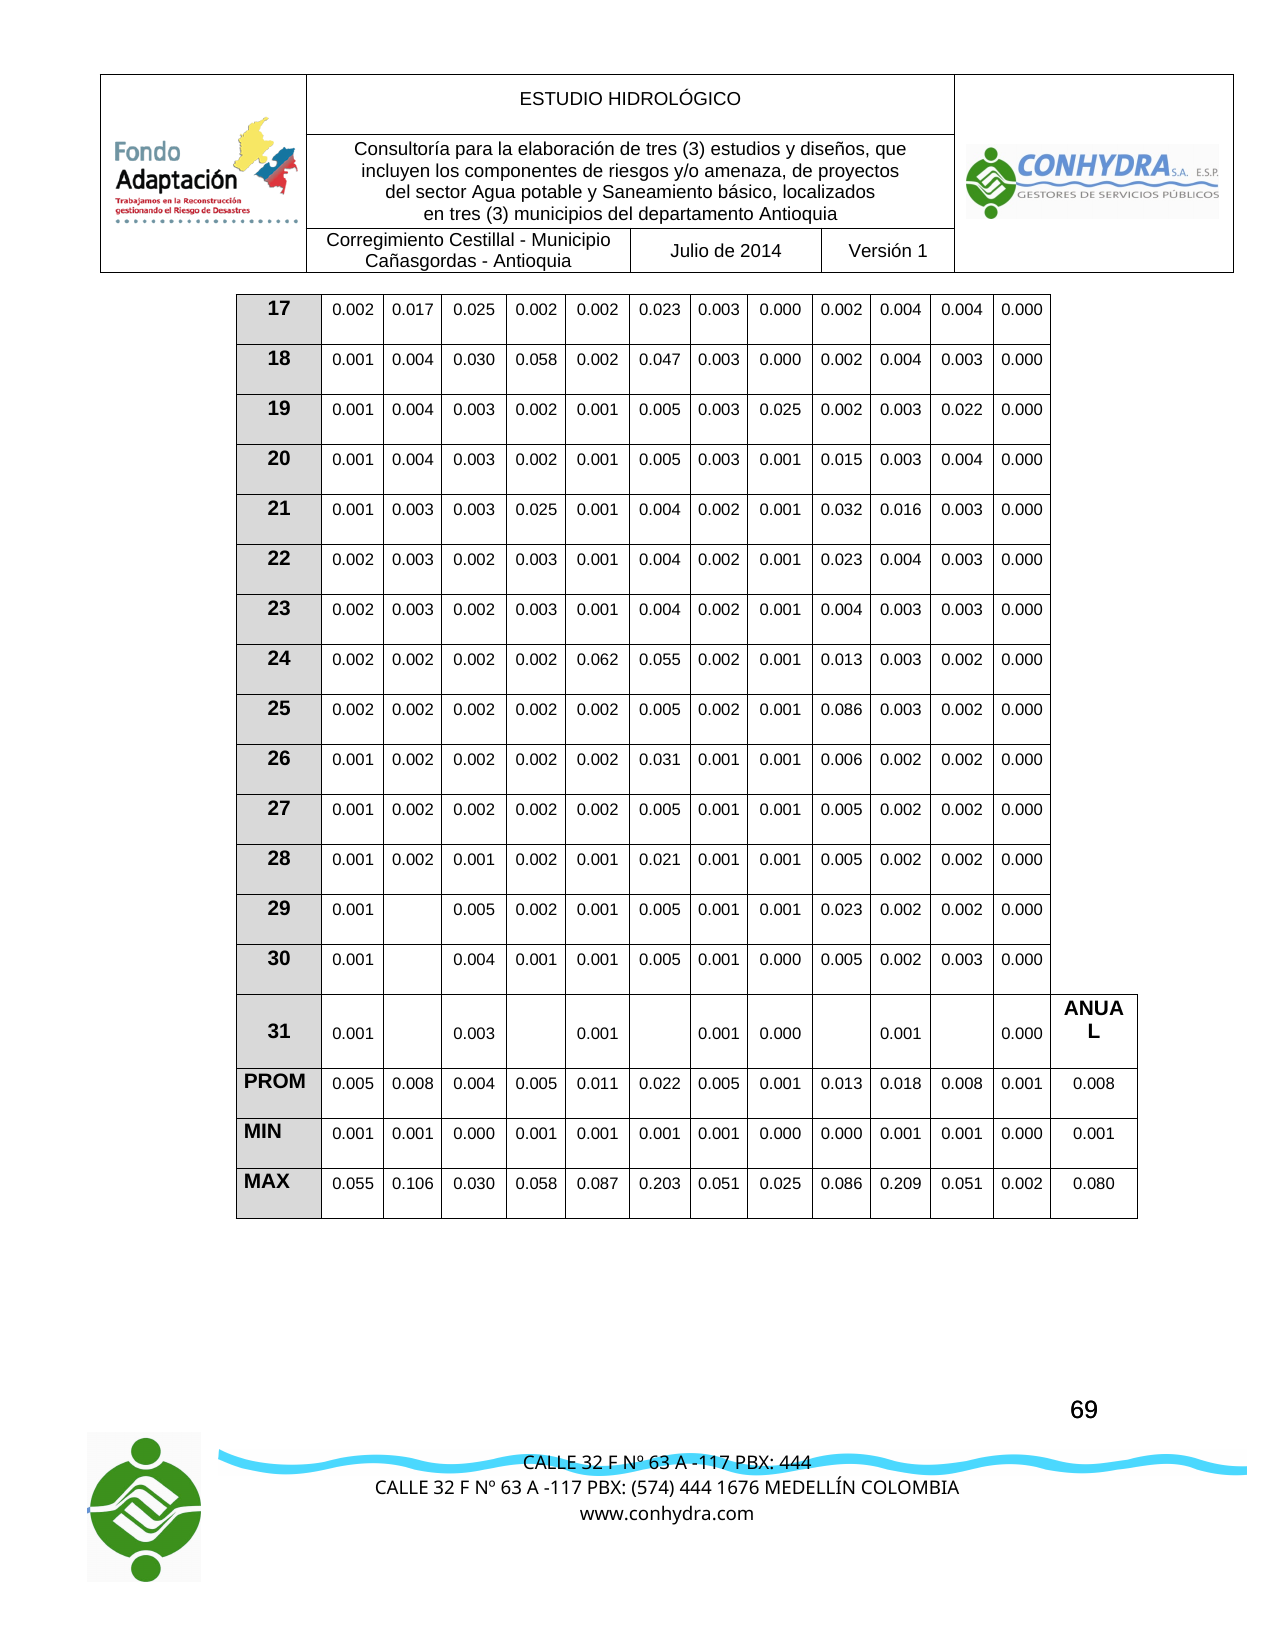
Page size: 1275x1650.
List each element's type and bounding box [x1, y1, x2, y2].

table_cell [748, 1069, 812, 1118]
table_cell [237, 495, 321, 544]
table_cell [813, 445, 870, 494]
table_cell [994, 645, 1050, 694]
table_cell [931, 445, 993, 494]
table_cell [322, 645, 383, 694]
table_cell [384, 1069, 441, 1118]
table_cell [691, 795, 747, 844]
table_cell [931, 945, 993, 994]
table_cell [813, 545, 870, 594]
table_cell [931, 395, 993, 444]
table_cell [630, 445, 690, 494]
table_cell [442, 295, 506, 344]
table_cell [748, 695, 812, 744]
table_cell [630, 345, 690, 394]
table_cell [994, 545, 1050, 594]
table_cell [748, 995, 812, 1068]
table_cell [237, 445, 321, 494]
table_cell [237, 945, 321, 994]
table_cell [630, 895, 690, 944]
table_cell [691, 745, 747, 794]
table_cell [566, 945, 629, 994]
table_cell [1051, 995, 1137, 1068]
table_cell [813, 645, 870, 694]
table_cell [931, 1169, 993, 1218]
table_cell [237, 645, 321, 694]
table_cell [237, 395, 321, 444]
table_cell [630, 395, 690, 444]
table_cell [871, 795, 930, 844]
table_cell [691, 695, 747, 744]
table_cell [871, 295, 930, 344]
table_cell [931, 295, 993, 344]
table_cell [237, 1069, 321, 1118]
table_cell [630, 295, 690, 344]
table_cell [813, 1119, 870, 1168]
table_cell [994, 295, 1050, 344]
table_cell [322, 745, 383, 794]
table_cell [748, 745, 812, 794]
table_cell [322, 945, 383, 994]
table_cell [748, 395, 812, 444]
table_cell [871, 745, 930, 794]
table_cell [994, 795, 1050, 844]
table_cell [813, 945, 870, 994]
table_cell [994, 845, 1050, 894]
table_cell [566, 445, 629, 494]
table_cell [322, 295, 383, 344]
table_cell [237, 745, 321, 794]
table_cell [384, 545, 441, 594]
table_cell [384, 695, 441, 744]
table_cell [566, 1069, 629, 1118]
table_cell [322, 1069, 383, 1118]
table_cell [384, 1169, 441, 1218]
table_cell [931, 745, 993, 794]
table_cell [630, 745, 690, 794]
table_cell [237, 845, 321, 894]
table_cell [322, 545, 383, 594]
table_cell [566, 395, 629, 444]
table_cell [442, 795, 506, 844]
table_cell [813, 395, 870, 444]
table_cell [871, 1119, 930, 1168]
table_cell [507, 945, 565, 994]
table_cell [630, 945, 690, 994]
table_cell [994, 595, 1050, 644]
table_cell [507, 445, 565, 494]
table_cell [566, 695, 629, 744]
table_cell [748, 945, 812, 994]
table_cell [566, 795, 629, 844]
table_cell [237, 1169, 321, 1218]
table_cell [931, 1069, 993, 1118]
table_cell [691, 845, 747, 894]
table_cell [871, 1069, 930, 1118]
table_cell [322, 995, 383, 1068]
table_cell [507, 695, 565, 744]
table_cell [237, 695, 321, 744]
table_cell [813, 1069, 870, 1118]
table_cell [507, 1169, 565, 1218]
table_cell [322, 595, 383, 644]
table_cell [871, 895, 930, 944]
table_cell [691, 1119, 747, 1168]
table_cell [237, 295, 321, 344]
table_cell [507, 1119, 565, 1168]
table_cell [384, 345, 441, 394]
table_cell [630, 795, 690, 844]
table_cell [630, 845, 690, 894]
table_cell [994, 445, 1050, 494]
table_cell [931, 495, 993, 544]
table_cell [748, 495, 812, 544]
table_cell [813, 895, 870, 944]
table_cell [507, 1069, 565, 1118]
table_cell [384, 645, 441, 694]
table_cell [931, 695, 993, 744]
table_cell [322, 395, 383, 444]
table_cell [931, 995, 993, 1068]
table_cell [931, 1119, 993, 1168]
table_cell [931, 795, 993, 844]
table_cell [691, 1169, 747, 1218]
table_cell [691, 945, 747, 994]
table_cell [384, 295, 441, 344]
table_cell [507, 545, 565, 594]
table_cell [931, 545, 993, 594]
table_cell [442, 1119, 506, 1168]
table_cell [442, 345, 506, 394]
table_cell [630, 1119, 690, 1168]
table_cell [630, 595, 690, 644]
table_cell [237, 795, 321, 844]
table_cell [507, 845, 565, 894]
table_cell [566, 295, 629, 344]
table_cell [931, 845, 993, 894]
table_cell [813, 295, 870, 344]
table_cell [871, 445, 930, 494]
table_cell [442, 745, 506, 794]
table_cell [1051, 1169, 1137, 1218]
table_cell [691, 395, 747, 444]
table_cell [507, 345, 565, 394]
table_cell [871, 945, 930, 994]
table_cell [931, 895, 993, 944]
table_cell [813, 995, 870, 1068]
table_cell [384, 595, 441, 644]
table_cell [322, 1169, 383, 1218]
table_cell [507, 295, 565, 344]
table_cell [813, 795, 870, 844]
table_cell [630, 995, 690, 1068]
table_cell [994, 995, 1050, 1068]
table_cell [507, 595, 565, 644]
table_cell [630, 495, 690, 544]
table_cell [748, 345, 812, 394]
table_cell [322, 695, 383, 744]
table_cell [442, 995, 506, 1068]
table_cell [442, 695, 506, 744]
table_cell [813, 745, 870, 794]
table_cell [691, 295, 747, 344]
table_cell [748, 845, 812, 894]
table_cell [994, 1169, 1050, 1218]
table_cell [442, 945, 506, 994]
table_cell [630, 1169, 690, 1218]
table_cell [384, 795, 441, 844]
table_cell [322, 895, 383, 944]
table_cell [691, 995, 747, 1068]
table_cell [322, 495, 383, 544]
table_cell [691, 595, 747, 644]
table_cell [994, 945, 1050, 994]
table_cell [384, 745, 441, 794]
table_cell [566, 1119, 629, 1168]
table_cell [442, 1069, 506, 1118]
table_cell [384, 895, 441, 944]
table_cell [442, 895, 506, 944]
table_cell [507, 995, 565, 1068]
picture [218, 1449, 1247, 1476]
picture [966, 144, 1219, 219]
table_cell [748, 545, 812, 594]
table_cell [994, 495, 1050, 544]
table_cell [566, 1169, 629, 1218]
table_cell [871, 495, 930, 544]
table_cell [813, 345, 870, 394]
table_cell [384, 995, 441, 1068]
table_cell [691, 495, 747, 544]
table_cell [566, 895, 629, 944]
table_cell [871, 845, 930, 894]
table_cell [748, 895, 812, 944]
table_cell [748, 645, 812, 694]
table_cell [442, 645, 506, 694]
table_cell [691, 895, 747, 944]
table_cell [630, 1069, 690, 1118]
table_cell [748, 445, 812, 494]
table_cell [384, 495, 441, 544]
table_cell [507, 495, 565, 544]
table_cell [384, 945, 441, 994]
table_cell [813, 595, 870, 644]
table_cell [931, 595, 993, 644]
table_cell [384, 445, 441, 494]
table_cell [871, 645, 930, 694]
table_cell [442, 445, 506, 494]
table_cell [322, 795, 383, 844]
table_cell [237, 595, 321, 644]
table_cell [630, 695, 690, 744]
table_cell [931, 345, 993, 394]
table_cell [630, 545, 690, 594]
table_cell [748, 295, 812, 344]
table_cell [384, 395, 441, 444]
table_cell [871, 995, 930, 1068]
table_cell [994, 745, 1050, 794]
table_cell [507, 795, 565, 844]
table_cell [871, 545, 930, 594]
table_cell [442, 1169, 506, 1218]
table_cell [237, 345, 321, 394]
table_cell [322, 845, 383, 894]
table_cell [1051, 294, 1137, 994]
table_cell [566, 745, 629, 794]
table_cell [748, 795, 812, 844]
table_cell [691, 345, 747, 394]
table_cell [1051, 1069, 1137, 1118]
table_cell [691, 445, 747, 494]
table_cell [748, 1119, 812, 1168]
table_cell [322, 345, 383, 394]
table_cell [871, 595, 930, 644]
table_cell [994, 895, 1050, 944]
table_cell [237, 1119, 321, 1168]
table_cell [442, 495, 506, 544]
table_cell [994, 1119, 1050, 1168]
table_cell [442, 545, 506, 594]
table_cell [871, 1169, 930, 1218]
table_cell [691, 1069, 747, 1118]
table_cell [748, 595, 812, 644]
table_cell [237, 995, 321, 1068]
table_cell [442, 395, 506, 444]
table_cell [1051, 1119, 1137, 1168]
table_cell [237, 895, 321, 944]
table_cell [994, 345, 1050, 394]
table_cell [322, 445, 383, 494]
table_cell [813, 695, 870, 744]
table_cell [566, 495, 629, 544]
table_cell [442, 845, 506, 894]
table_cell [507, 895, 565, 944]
picture [87, 1432, 201, 1582]
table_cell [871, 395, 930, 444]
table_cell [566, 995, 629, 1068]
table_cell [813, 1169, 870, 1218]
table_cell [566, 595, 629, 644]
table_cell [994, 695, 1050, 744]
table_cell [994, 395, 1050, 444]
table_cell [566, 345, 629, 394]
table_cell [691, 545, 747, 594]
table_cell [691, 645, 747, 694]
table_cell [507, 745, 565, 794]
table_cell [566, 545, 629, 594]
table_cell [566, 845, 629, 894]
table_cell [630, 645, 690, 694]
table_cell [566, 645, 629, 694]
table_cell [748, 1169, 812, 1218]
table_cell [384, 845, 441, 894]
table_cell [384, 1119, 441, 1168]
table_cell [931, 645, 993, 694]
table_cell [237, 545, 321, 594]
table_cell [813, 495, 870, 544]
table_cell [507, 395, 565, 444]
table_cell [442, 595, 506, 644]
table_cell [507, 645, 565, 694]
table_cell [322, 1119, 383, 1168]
picture [115, 111, 298, 224]
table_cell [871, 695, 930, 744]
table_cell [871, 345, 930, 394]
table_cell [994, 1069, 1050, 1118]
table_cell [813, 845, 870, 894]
